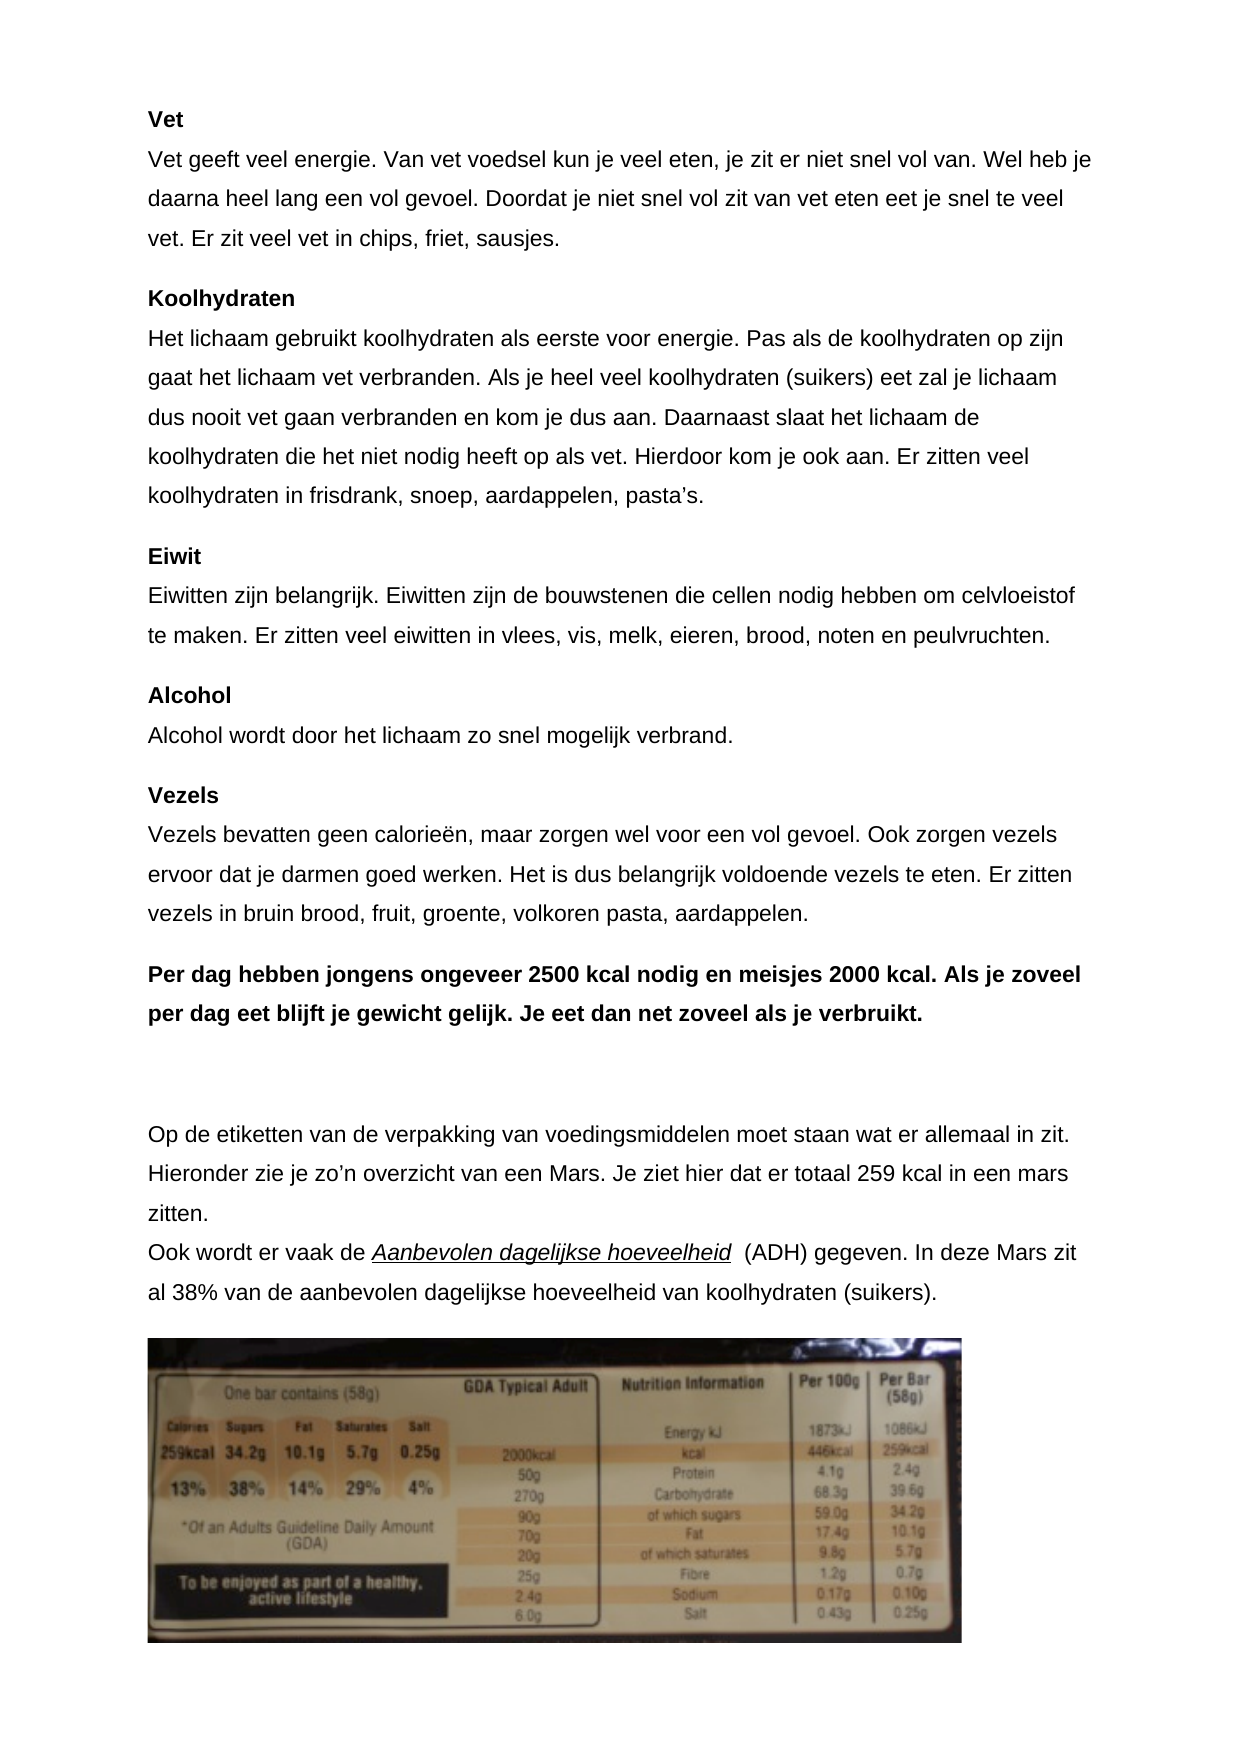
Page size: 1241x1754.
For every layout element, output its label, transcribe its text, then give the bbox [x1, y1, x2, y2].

text Eiwit Eiwitten zijn belangrijk. Eiwitten zijn de bouwstenen die cellen nodig hebben om celvloeistof te maken. Er zitten veel eiwitten in vlees, vis, melk, eieren, brood, noten en peulvruchten. [148, 543, 1092, 648]
text Alcohol Alcohol wordt door het lichaam zo snel mogelijk verbrand. [148, 682, 1092, 748]
picture [147, 1338, 962, 1643]
text Vezels Vezels bevatten geen calorieën, maar zorgen wel voor een vol gevoel. Ook zorgen vezels ervoor dat je darmen goed werken. Het is dus belangrijk voldoende vezels te eten. Er zitten vezels in bruin brood, fruit, groente, volkoren pasta, aardappelen. [148, 782, 1092, 927]
text Koolhydraten Het lichaam gebruikt koolhydraten als eerste voor energie. Pas als de koolhydraten op zijn gaat het lichaam vet verbranden. Als je heel veel koolhydraten (suikers) eet zal je lichaam dus nooit vet gaan verbranden en kom je dus aan. Daarnaast slaat het lichaam de koolhydraten die het niet nodig heeft op als vet. Hierdoor kom je ook aan. Er zitten veel koolhydraten in frisdrank, snoep, aardappelen, pasta’s. [148, 285, 1092, 509]
text Per dag hebben jongens ongeveer 2500 kcal nodig en meisjes 2000 kcal. Als je zoveel per dag eet blijft je gewicht gelijk. Je eet dan net zoveel als je verbruikt. [148, 961, 1092, 1026]
text Op de etiketten van de verpakking van voedingsmiddelen moet staan wat er allemaal in zit. Hieronder zie je zo’n overzicht van een Mars. Je ziet hier dat er totaal 259 kcal in een mars zitten. Ook wordt er vaak de Aanbevolen dagelijkse hoeveelheid (ADH) gegeven. In deze Mars zit al 38% van de aanbevolen dagelijkse hoeveelheid van koolhydraten (suikers). [148, 1121, 1092, 1305]
text Vet Vet geeft veel energie. Van vet voedsel kun je veel eten, je zit er niet snel vol van. Wel heb je daarna heel lang een vol gevoel. Doordat je niet snel vol zit van vet eten eet je snel te veel vet. Er zit veel vet in chips, friet, sausjes. [148, 106, 1092, 251]
